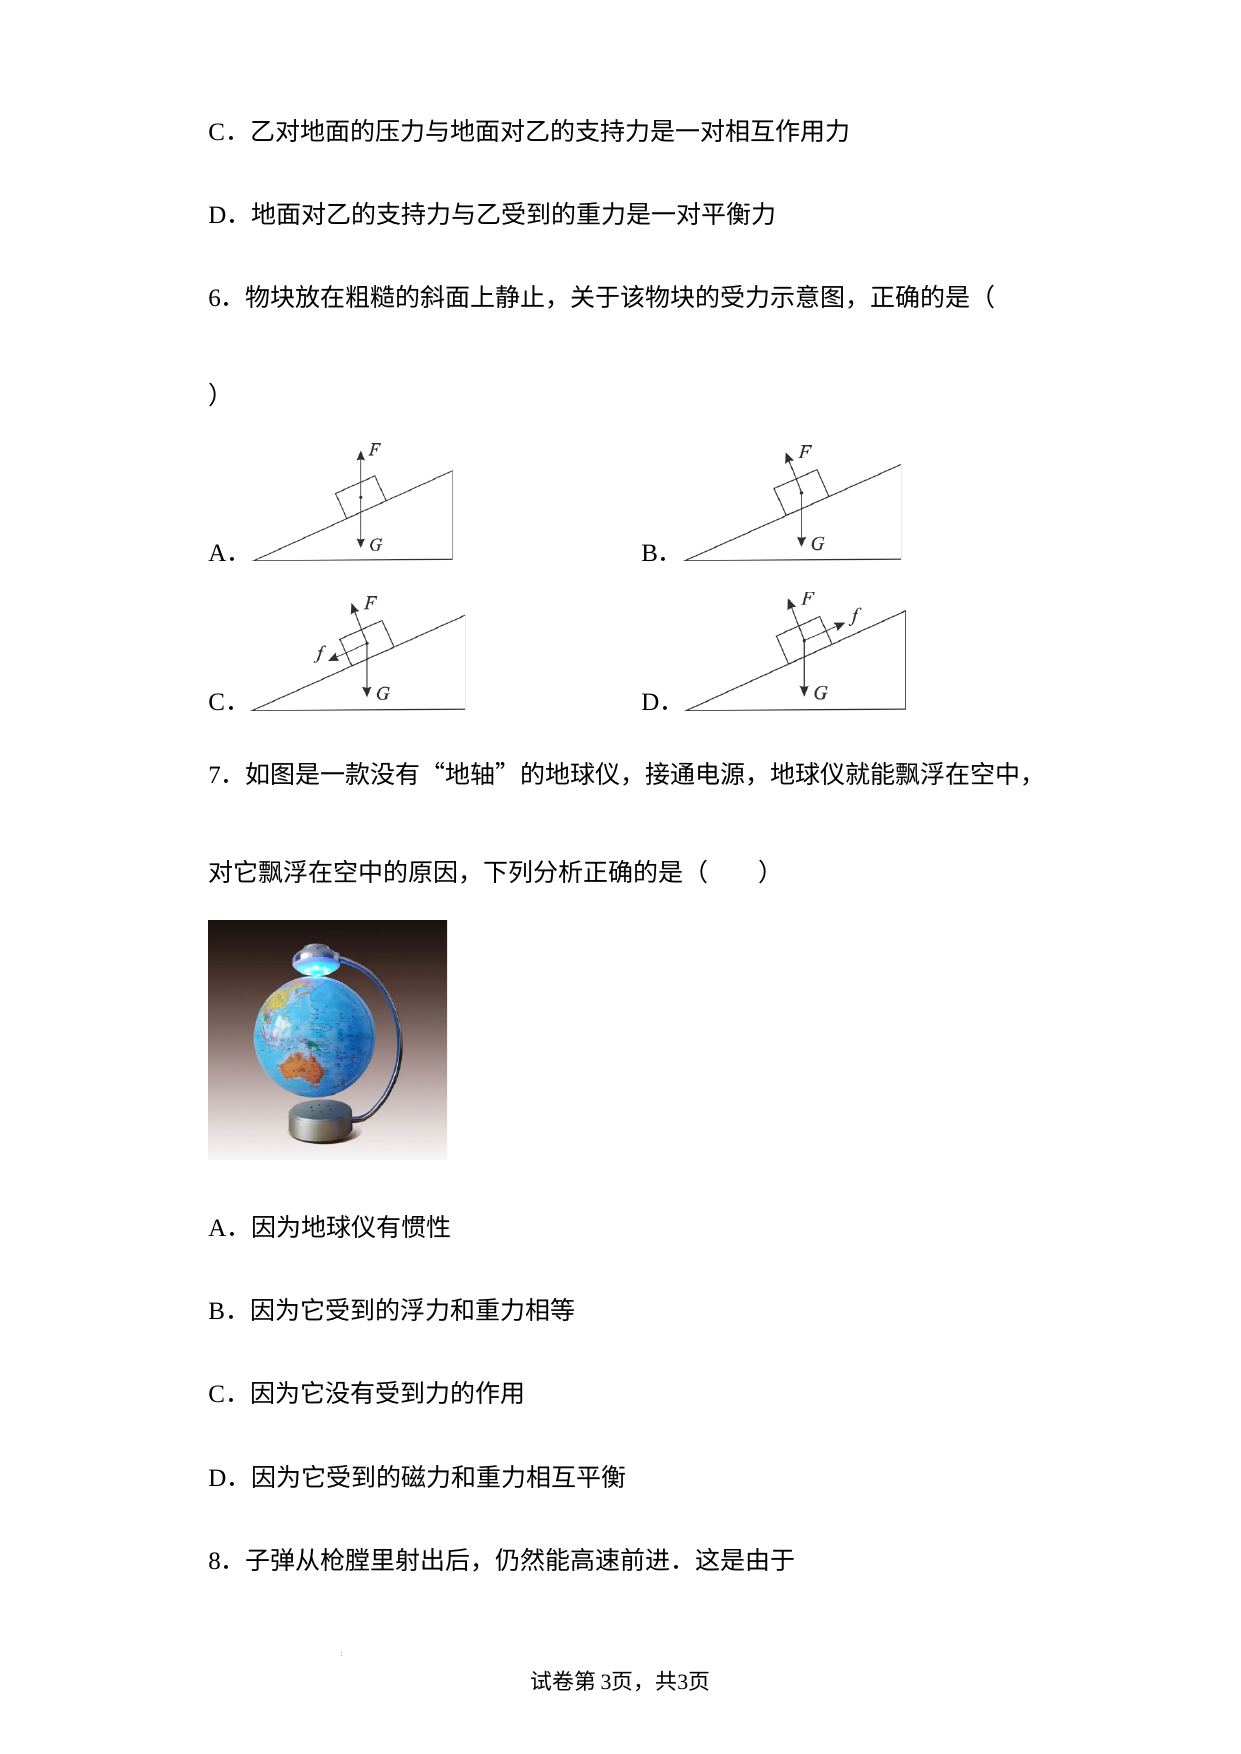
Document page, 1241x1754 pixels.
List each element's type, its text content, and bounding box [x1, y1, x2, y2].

picture [683, 592, 906, 711]
text C．乙对地面的压力与地面对乙的支持力是一对相互作用力 [208, 97, 1032, 162]
picture [208, 920, 448, 1160]
text 8．子弹从枪膛里射出后，仍然能高速前进．这是由于 [208, 1526, 1032, 1591]
text C．因为它没有受到力的作用 [208, 1359, 1032, 1424]
text 7．如图是一款没有“地轴”的地球仪，接通电源，地球仪就能飘浮在空中，对它飘浮在空中的原因，下列分析正确的是（ ） [208, 740, 1032, 903]
text A．因为地球仪有惯性 [208, 1193, 1032, 1258]
text D．地面对乙的支持力与乙受到的重力是一对平衡力 [208, 180, 1032, 245]
picture [682, 445, 902, 561]
text B．因为它受到的浮力和重力相等 [208, 1276, 1032, 1341]
picture [249, 596, 466, 711]
picture [251, 443, 453, 561]
text 6．物块放在粗糙的斜面上静止，关于该物块的受力示意图，正确的是（ ） [208, 263, 1032, 426]
text D．因为它受到的磁力和重力相互平衡 [208, 1443, 1032, 1508]
